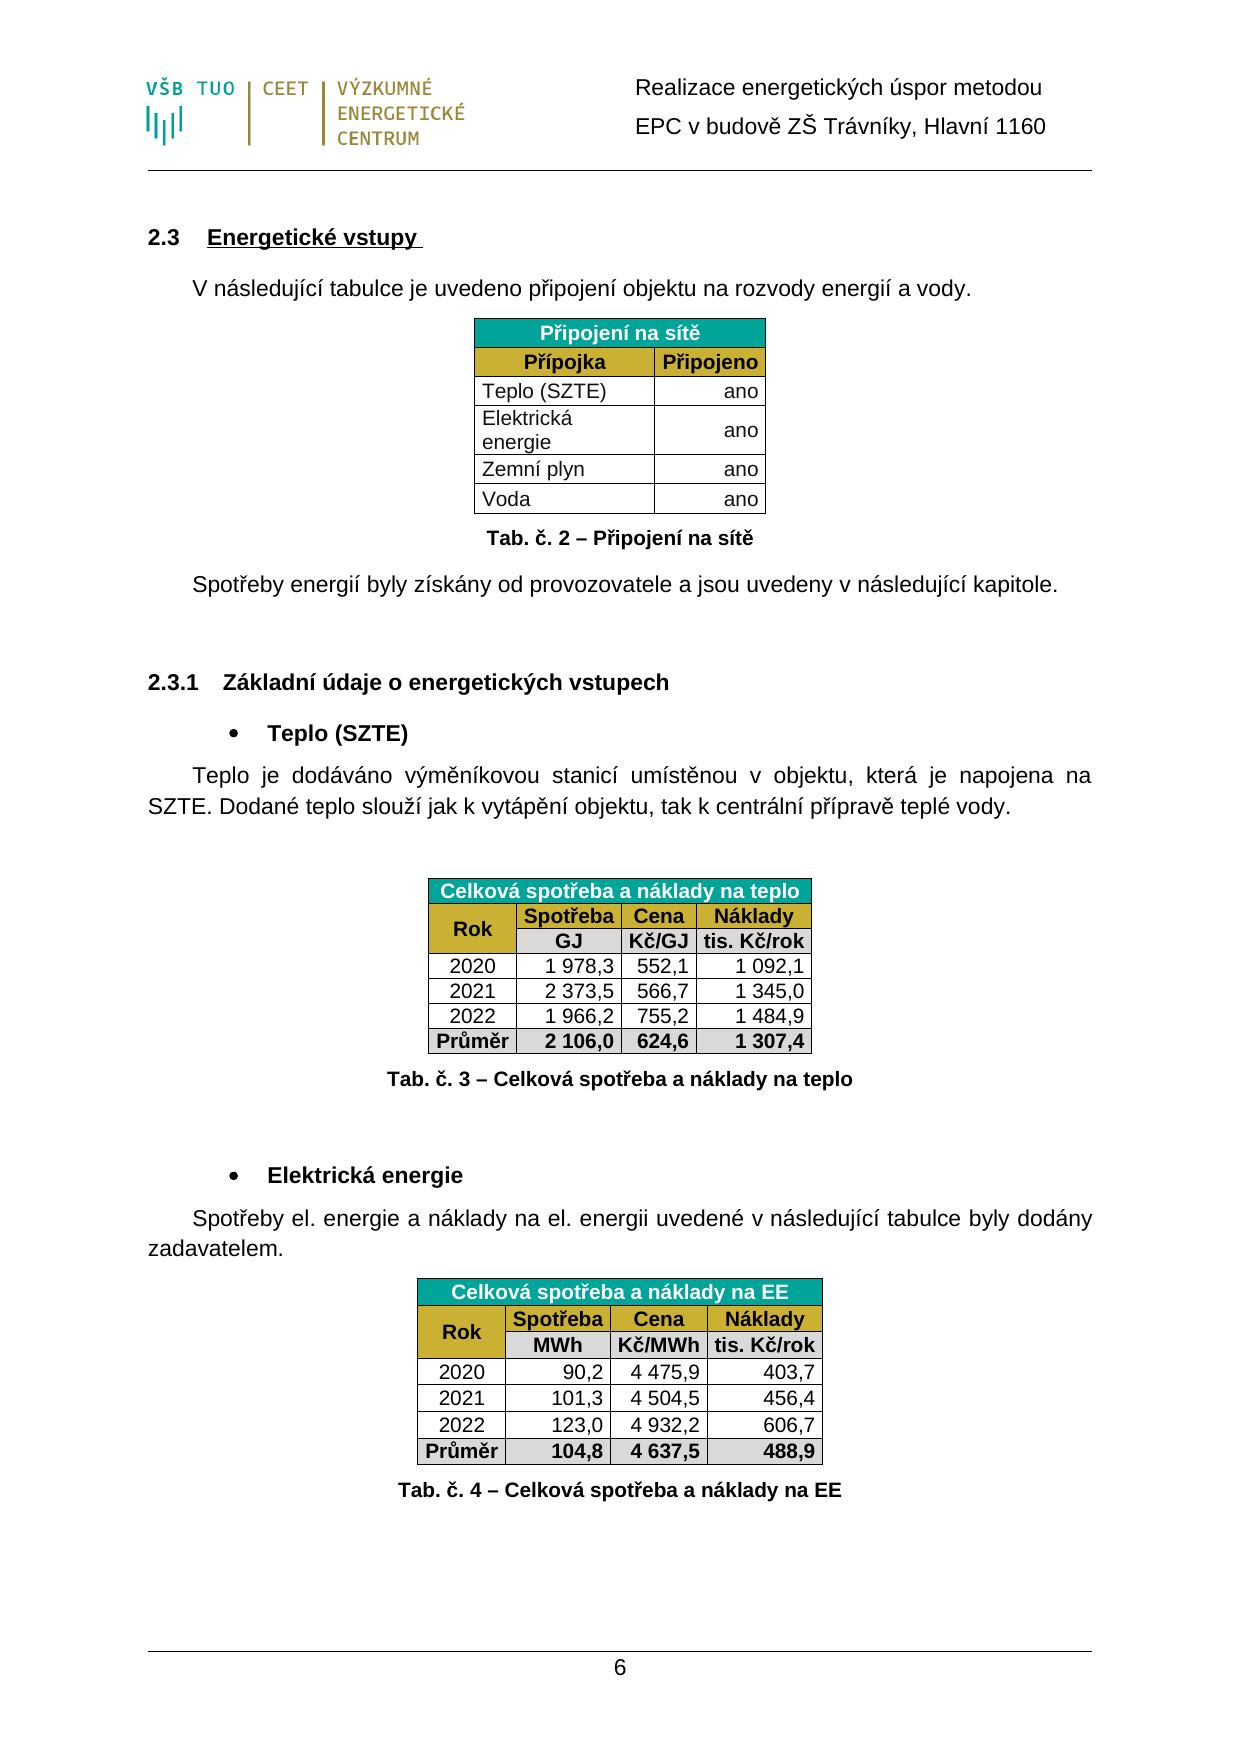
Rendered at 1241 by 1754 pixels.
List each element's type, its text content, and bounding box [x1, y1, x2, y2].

table_cell Cena [622, 904, 696, 928]
table_cell ano [655, 484, 765, 512]
table_cell 624,6 [622, 1029, 696, 1053]
table_cell 2021 [429, 979, 516, 1003]
text Teplo je dodáváno výměníkovou stanicí umístěnou v objektu, která je napojena na SZTE. Dodané teplo slouží jak k vytápění objektu, tak k centrální přípravě teplé vody. [148, 762, 1092, 819]
table_cell ano [655, 455, 765, 483]
table_cell 1 966,2 [517, 1004, 621, 1028]
table_cell 1 307,4 [697, 1029, 811, 1053]
text Tab. č. 4 – Celková spotřeba a náklady na EE [148, 1478, 1092, 1502]
table_cell Elektrická energie [475, 406, 654, 454]
table_cell 101,3 [506, 1385, 610, 1411]
table_cell 2021 [418, 1385, 505, 1411]
table_cell Spotřeba [517, 904, 621, 928]
table_cell Rok [418, 1306, 505, 1358]
text Spotřeby el. energie a náklady na el. energii uvedené v následující tabulce byly dodány zadavatelem. [148, 1205, 1092, 1262]
table_cell 403,7 [708, 1359, 822, 1384]
table_header Celková spotřeba a náklady na EE [418, 1279, 822, 1305]
table_header Celková spotřeba a náklady na teplo [429, 879, 811, 903]
table_cell 1 484,9 [697, 1004, 811, 1028]
table_cell tis. Kč/rok [708, 1332, 822, 1358]
table_cell 552,1 [622, 954, 696, 978]
table_cell 606,7 [708, 1412, 822, 1437]
table_cell Rok [429, 904, 516, 953]
table_cell Voda [475, 484, 654, 512]
table_cell 2022 [418, 1412, 505, 1437]
table_cell tis. Kč/rok [697, 929, 811, 953]
table_cell 2020 [429, 954, 516, 978]
text Tab. č. 3 – Celková spotřeba a náklady na teplo [148, 1067, 1092, 1091]
table_cell GJ [517, 929, 621, 953]
table_cell Spotřeba [506, 1306, 610, 1331]
table_cell 488,9 [708, 1439, 822, 1464]
table_cell 2 106,0 [517, 1029, 621, 1053]
text Energetické vstupy [148, 224, 1092, 250]
table_cell 1 978,3 [517, 954, 621, 978]
text Tab. č. 2 – Připojení na sítě [148, 526, 1092, 550]
table_cell Průměr [429, 1029, 516, 1053]
table_cell Kč/GJ [622, 929, 696, 953]
table_cell ano [655, 377, 765, 405]
table_header Připojení na sítě [475, 319, 765, 347]
table_cell Cena [611, 1306, 707, 1331]
text Základní údaje o energetických vstupech [148, 669, 1092, 695]
table_cell 4 637,5 [611, 1439, 707, 1464]
table_cell Kč/MWh [611, 1332, 707, 1358]
text V následující tabulce je uvedeno připojení objektu na rozvody energií a vody. [148, 275, 1092, 301]
list Teplo (SZTE) [229, 720, 1092, 746]
table_cell 456,4 [708, 1385, 822, 1411]
table_cell Náklady [697, 904, 811, 928]
table_cell Přípojka [475, 348, 654, 376]
table_cell 4 932,2 [611, 1412, 707, 1437]
table_cell 4 475,9 [611, 1359, 707, 1384]
table_cell 1 345,0 [697, 979, 811, 1003]
table_cell Průměr [418, 1439, 505, 1464]
table_cell Teplo (SZTE) [475, 377, 654, 405]
table_cell 123,0 [506, 1412, 610, 1437]
table_cell 2022 [429, 1004, 516, 1028]
list Elektrická energie [229, 1162, 1092, 1189]
table_cell Zemní plyn [475, 455, 654, 483]
table_cell 566,7 [622, 979, 696, 1003]
table_cell 2020 [418, 1359, 505, 1384]
table_cell Náklady [708, 1306, 822, 1331]
table_cell 2 373,5 [517, 979, 621, 1003]
table_cell 1 092,1 [697, 954, 811, 978]
picture [128, 73, 489, 163]
table_cell 90,2 [506, 1359, 610, 1384]
table_cell ano [655, 406, 765, 454]
table_cell MWh [506, 1332, 610, 1358]
table_cell 104,8 [506, 1439, 610, 1464]
text Spotřeby energií byly získány od provozovatele a jsou uvedeny v následující kapitole. [148, 571, 1092, 597]
table_cell 755,2 [622, 1004, 696, 1028]
table_cell 4 504,5 [611, 1385, 707, 1411]
table_cell Připojeno [655, 348, 765, 376]
